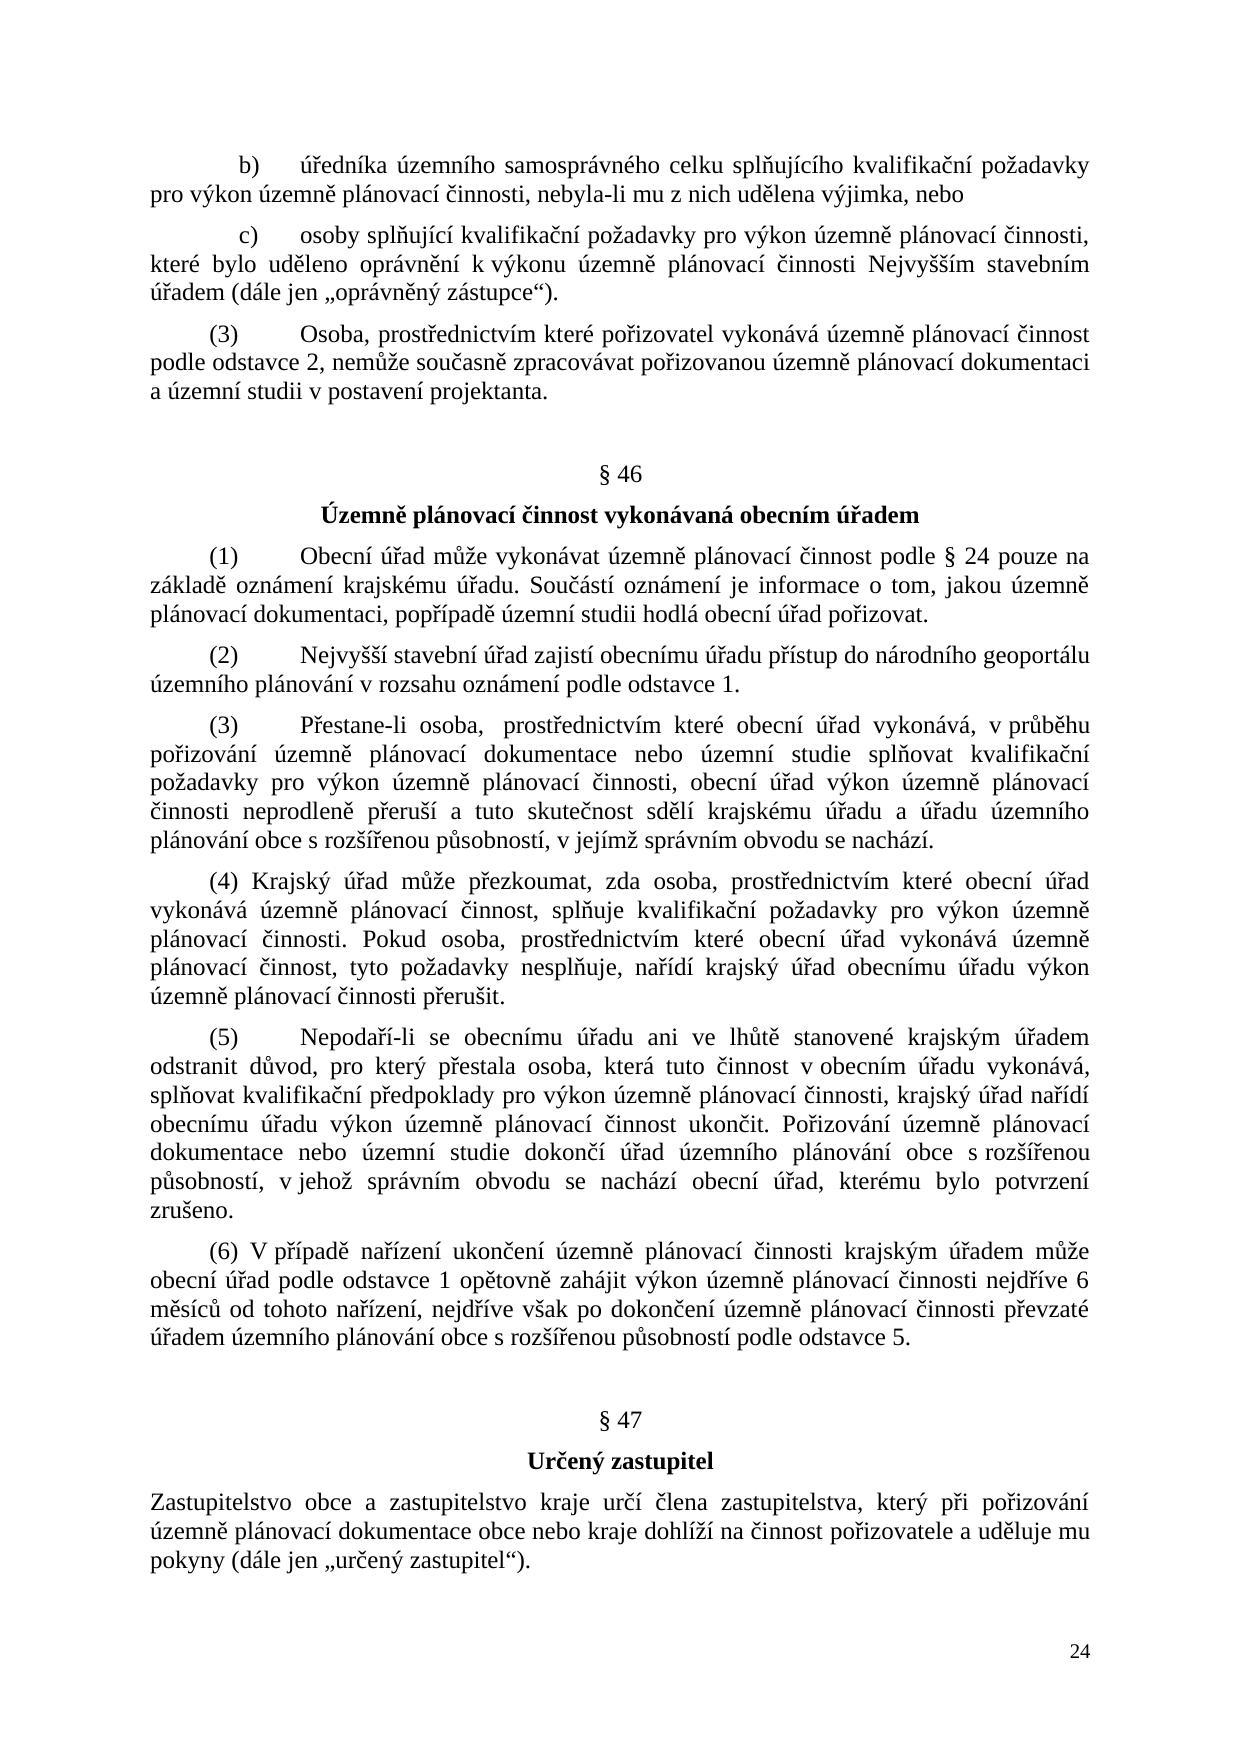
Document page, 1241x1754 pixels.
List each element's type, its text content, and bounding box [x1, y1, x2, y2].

text (5) Nepodaří-li se obecnímu úřadu ani ve lhůtě stanovené krajským úřadem odstranit důvod, pro který přestala osoba, která tuto činnost v obecním úřadu vykonává, splňovat kvalifikační předpoklady pro výkon územně plánovací činnosti, krajský úřad nařídí obecnímu úřadu výkon územně plánovací činnost ukončit. Pořizování územně plánovací dokumentace nebo územní studie dokončí úřad územního plánování obce s rozšířenou působností, v jehož správním obvodu se nachází obecní úřad, kterému bylo potvrzení zrušeno. [150, 1022, 1090, 1224]
text § 46 [150, 459, 1090, 487]
text Zastupitelstvo obce a zastupitelstvo kraje určí člena zastupitelstva, který při pořizování územně plánovací dokumentace obce nebo kraje dohlíží na činnost pořizovatele a uděluje mu pokyny (dále jen „určený zastupitel“). [150, 1487, 1090, 1574]
text (1) Obecní úřad může vykonávat územně plánovací činnost podle § 24 pouze na základě oznámení krajskému úřadu. Součástí oznámení je informace o tom, jakou územně plánovací dokumentaci, popřípadě územní studii hodlá obecní úřad pořizovat. [150, 541, 1090, 627]
text (3) Přestane-li osoba, prostřednictvím které obecní úřad vykonává, v průběhu pořizování územně plánovací dokumentace nebo územní studie splňovat kvalifikační požadavky pro výkon územně plánovací činnosti, obecní úřad výkon územně plánovací činnosti neprodleně přeruší a tuto skutečnost sdělí krajskému úřadu a úřadu územního plánování obce s rozšířenou působností, v jejímž správním obvodu se nachází. [150, 710, 1090, 854]
text b) úředníka územního samosprávného celku splňujícího kvalifikační požadavky pro výkon územně plánovací činnosti, nebyla-li mu z nich udělena výjimka, nebo [150, 150, 1090, 207]
text (2) Nejvyšší stavební úřad zajistí obecnímu úřadu přístup do národního geoportálu územního plánování v rozsahu oznámení podle odstavce 1. [150, 640, 1090, 697]
text Územně plánovací činnost vykonávaná obecním úřadem [150, 500, 1090, 529]
text (4) Krajský úřad může přezkoumat, zda osoba, prostřednictvím které obecní úřad vykonává územně plánovací činnost, splňuje kvalifikační požadavky pro výkon územně plánovací činnosti. Pokud osoba, prostřednictvím které obecní úřad vykonává územně plánovací činnost, tyto požadavky nesplňuje, nařídí krajský úřad obecnímu úřadu výkon územně plánovací činnosti přerušit. [150, 866, 1090, 1010]
text c) osoby splňující kvalifikační požadavky pro výkon územně plánovací činnosti, které bylo uděleno oprávnění k výkonu územně plánovací činnosti Nejvyšším stavebním úřadem (dále jen „oprávněný zástupce“). [150, 220, 1090, 306]
text Určený zastupitel [150, 1446, 1090, 1475]
text (6) V případě nařízení ukončení územně plánovací činnosti krajským úřadem může obecní úřad podle odstavce 1 opětovně zahájit výkon územně plánovací činnosti nejdříve 6 měsíců od tohoto nařízení, nejdříve však po dokončení územně plánovací činnosti převzaté úřadem územního plánování obce s rozšířenou působností podle odstavce 5. [150, 1236, 1090, 1351]
text (3) Osoba, prostřednictvím které pořizovatel vykonává územně plánovací činnost podle odstavce 2, nemůže současně zpracovávat pořizovanou územně plánovací dokumentaci a územní studii v postavení projektanta. [150, 319, 1090, 405]
text § 47 [150, 1405, 1090, 1434]
